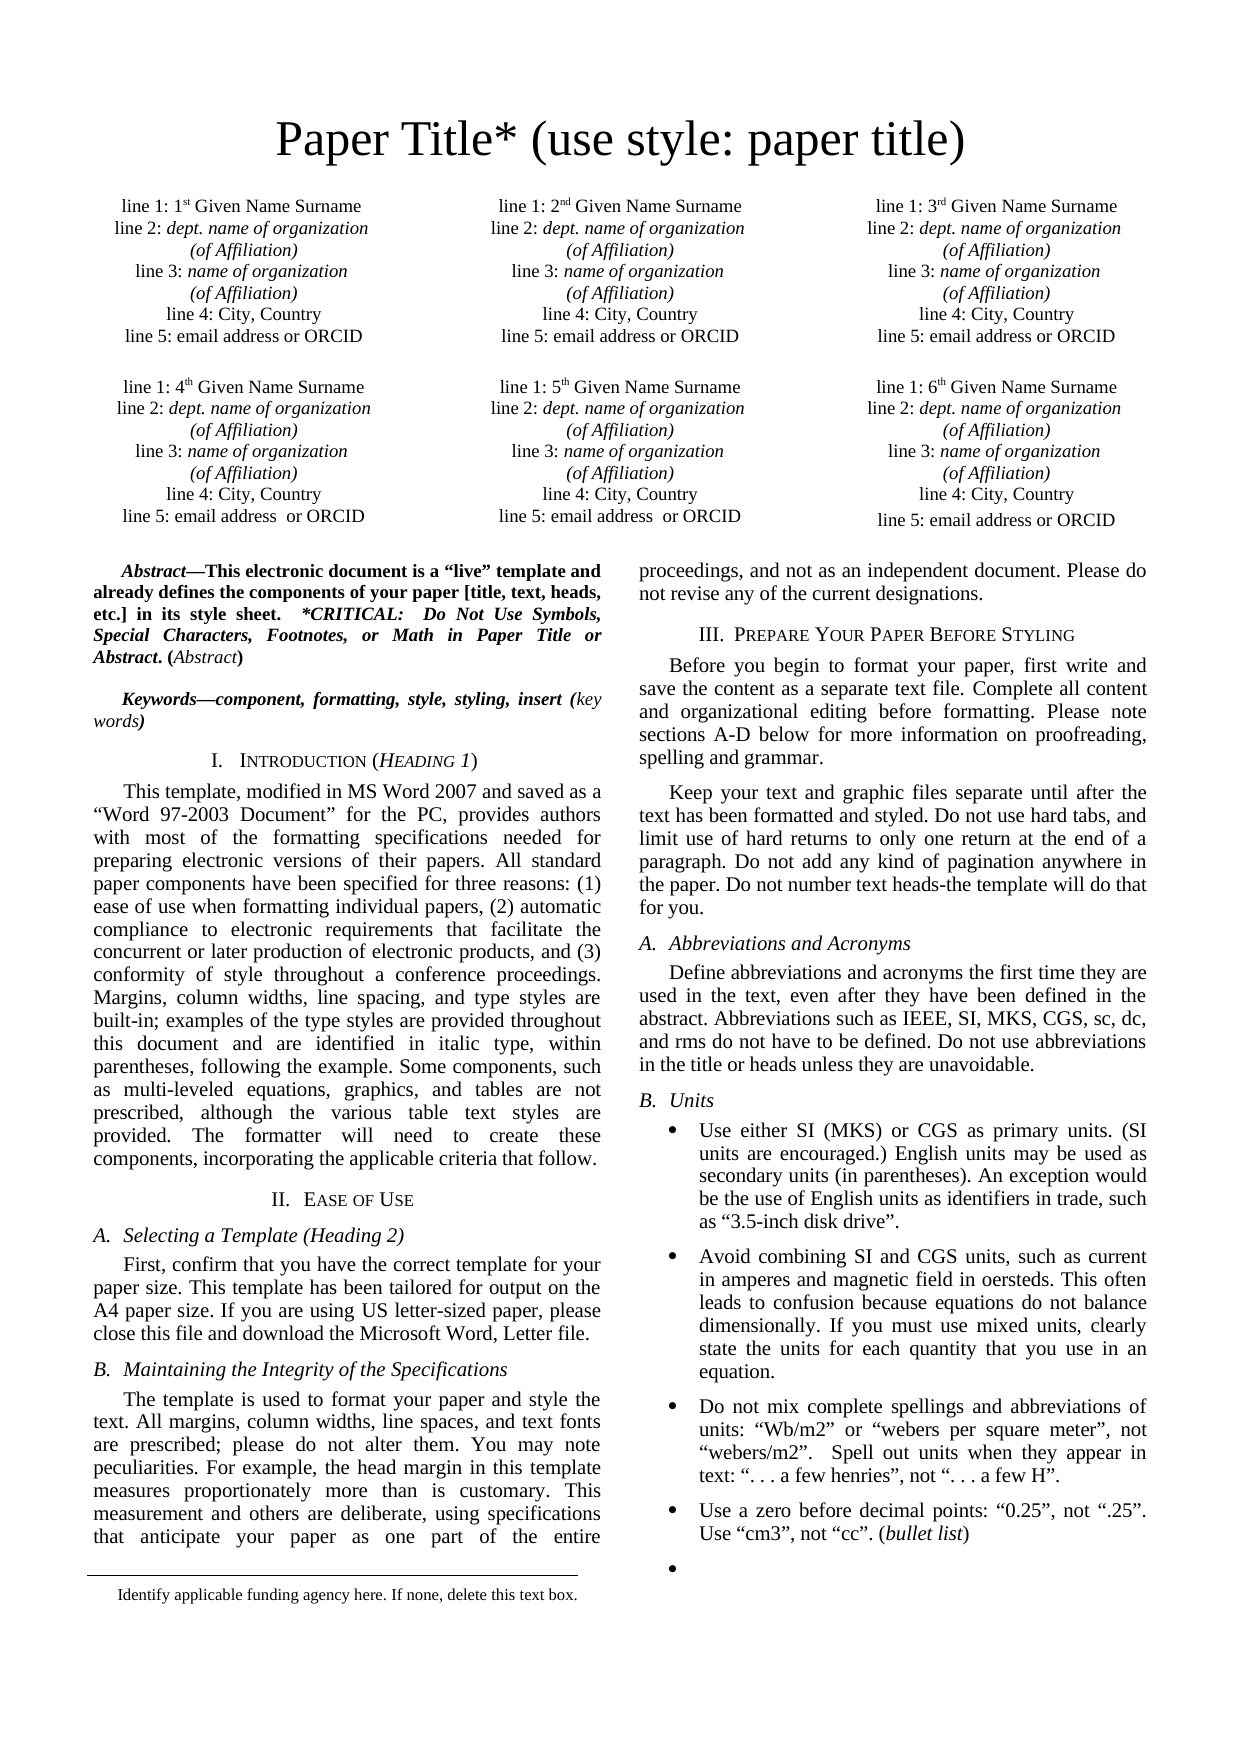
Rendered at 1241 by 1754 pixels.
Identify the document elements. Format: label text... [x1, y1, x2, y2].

text The template is used to format your paper and style the text. All margins, column widths, line spaces, and text fonts are prescribed; please do not alter them. You may note peculiarities. For example, the head margin in this template measures proportionately more than is customary. This measurement and others are deliberate, using specifications that anticipate your paper as one part of the entire proceedings, and not as an independent document. Please do not revise any of the current designations. [93, 1388, 601, 1548]
list Use either SI (MKS) or CGS as primary units. (SI units are encouraged.) English units may be used as secondary units (in parentheses). An exception would be the use of English units as identifiers in trade, such as “3.5-inch disk drive”. [669, 1119, 1147, 1233]
subtitle Abbreviations and Acronyms [639, 931, 1147, 955]
text Keep your text and graphic files separate until after the text has been formatted and styled. Do not use hard tabs, and limit use of hard returns to only one return at the end of a paragraph. Do not add any kind of pagination anywhere in the paper. Do not number text heads-the template will do that for you. [639, 781, 1147, 919]
text Define abbreviations and acronyms the first time they are used in the text, even after they have been defined in the abstract. Abbreviations such as IEEE, SI, MKS, CGS, sc, dc, and rms do not have to be defined. Do not use abbreviations in the title or heads unless they are unavoidable. [639, 961, 1147, 1076]
list Avoid combining SI and CGS units, such as current in amperes and magnetic field in oersteds. This often leads to confusion because equations do not balance dimensionally. If you must use mixed units, clearly state the units for each quantity that you use in an equation. [669, 1246, 1147, 1383]
subtitle Introduction (Heading 1) [93, 748, 601, 772]
text Before you begin to format your paper, first write and save the content as a separate text file. Complete all content and organizational editing before formatting. Please note sections A-D below for more information on proofreading, spelling and grammar. [639, 654, 1147, 769]
text First, confirm that you have the correct template for your paper size. This template has been tailored for output on the A4 paper size. If you are using US letter-sized paper, please close this file and download the Microsoft Word, Letter file. [93, 1253, 601, 1345]
text Keywords—component, formatting, style, styling, insert (key words) [93, 688, 601, 731]
subtitle Units [639, 1088, 1147, 1112]
list Do not mix complete spellings and abbreviations of units: “Wb/m2” or “webers per square meter”, not “webers/m2”. Spell out units when they appear in text: “. . . a few henries”, not “. . . a few H”. [669, 1396, 1147, 1487]
subtitle Prepare Your Paper Before Styling [639, 622, 1147, 646]
text Abstract—This electronic document is a “live” template and already defines the components of your paper [title, text, heads, etc.] in its style sheet. *CRITICAL: Do Not Use Symbols, Special Characters, Footnotes, or Math in Paper Title or Abstract. (Abstract) [93, 559, 601, 667]
text line 1: 5th Given Name Surname line 2: dept. name of organization (of Affiliation) line 3: name of organization (of Affiliation) line 4: City, Country line 5: email address or ORCIDline 1: 3rd Given Name Surname line 2: dept. name of organization (of Affiliation) line 3: name of organization (of Affiliation) line 4: City, Country line 5: email address or ORCID [469, 376, 771, 526]
text line 1: 1st Given Name Surname line 2: dept. name of organization (of Affiliation) line 3: name of organization (of Affiliation) line 4: City, Country line 5: email address or ORCID [93, 195, 394, 346]
text This template, modified in MS Word 2007 and saved as a “Word 97-2003 Document” for the PC, provides authors with most of the formatting specifications needed for preparing electronic versions of their papers. All standard paper components have been specified for three reasons: (1) ease of use when formatting individual papers, (2) automatic compliance to electronic requirements that facilitate the concurrent or later production of electronic products, and (3) conformity of style throughout a conference proceedings. Margins, column widths, line spacing, and type styles are built-in; examples of the type styles are provided throughout this document and are identified in italic type, within parentheses, following the example. Some components, such as multi-leveled equations, graphics, and tables are not prescribed, although the various table text styles are provided. The formatter will need to create these components, incorporating the applicable criteria that follow. [93, 780, 601, 1170]
list Use a zero before decimal points: “0.25”, not “.25”. Use “cm3”, not “cc”. (bullet list) [669, 1500, 1147, 1545]
text line 1: 4th Given Name Surname line 2: dept. name of organization (of Affiliation) line 3: name of organization (of Affiliation) line 4: City, Country line 5: email address or ORCIDline 1: 2nd Given Name Surname line 2: dept. name of organization (of Affiliation) line 3: name of organization (of Affiliation) line 4: City, Country line 5: email address or ORCID [93, 376, 394, 526]
subtitle Maintaining the Integrity of the Specifications [93, 1357, 601, 1381]
subtitle Ease of Use [93, 1186, 601, 1211]
text Identify applicable funding agency here. If none, delete this text box. [87, 1581, 578, 1604]
text line 1: 6th Given Name Surname line 2: dept. name of organization (of Affiliation) line 3: name of organization (of Affiliation) line 4: City, Country line 5: email address or ORCID [846, 376, 1147, 531]
title Paper Title* (use style: paper title) [93, 109, 1147, 166]
subtitle Selecting a Template (Heading 2) [93, 1223, 601, 1247]
